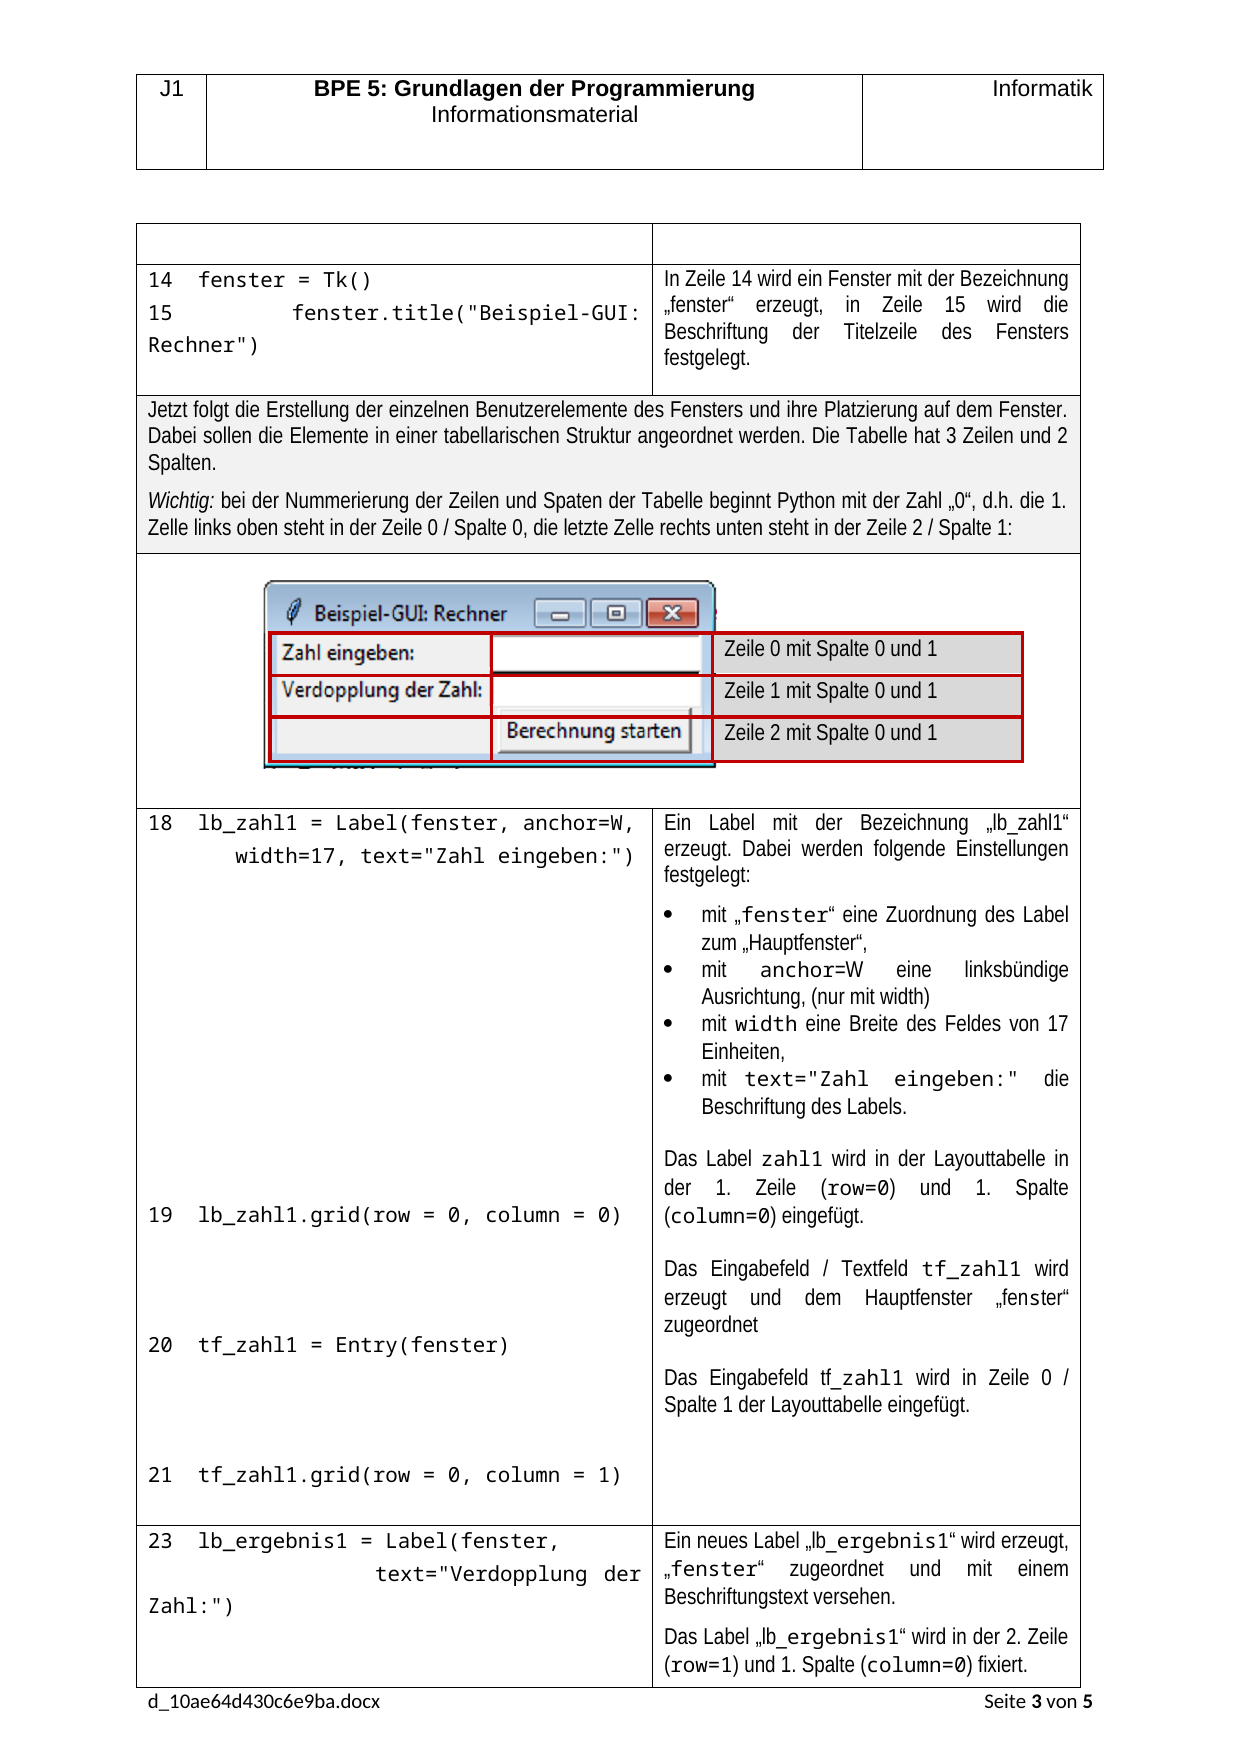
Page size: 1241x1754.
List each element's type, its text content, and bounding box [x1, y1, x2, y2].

table_cell Jetzt folgt die Erstellung der einzelnen Benutzerelemente des Fensters und ihre Platzierung auf dem Fenster. Dabei sollen die Elemente in einer tabellarischen Struktur angeordnet werden. Die Tabelle hat 3 Zeilen und 2 Spalten. Wichtig: bei der Nummerierung der Zeilen und Spaten der Tabelle beginnt Python mit der Zahl „0“, d.h. die 1. Zelle links oben steht in der Zeile 0 / Spalte 0, die letzte Zelle rechts unten steht in der Zeile 2 / Spalte 1: [137, 396, 1080, 553]
table_cell Ein Label mit der Bezeichnung „lb_zahl1“ erzeugt. Dabei werden folgende Einstellungen festgelegt: mit „fenster“ eine Zuordnung des Label zum „Hauptfenster“, mit anchor=W eine linksbündige Ausrichtung, (nur mit width) mit width eine Breite des Feldes von 17 Einheiten, mit text="Zahl eingeben:" die Beschriftung des Labels. Das Label zahl1 wird in der Layouttabelle in der 1. Zeile (row=0) und 1. Spalte (column=0) eingefügt. Das Eingabefeld / Textfeld tf_zahl1 wird erzeugt und dem Hauptfenster „fenster“ zugeordnet Das Eingabefeld tf_zahl1 wird in Zeile 0 / Spalte 1 der Layouttabelle eingefügt. [653, 809, 1080, 1525]
table_cell [137, 554, 1080, 807]
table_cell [137, 224, 652, 264]
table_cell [137, 1526, 652, 1687]
table_cell 14 fenster = Tk() 15 fenster.title("Beispiel-GUI: Rechner") [137, 265, 652, 395]
table_cell In Zeile 14 wird ein Fenster mit der Bezeichnung „fenster“ erzeugt, in Zeile 15 wird die Beschriftung der Titelzeile des Fensters festgelegt. [653, 265, 1080, 395]
table_cell 18 lb_zahl1 = Label(fenster, anchor=W, width=17, text="Zahl eingeben:") 19 lb_zahl1.grid(row = 0, column = 0) 20 tf_zahl1 = Entry(fenster) 21 tf_zahl1.grid(row = 0, column = 1) [137, 809, 652, 1525]
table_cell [653, 224, 1080, 264]
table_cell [653, 1526, 1080, 1687]
